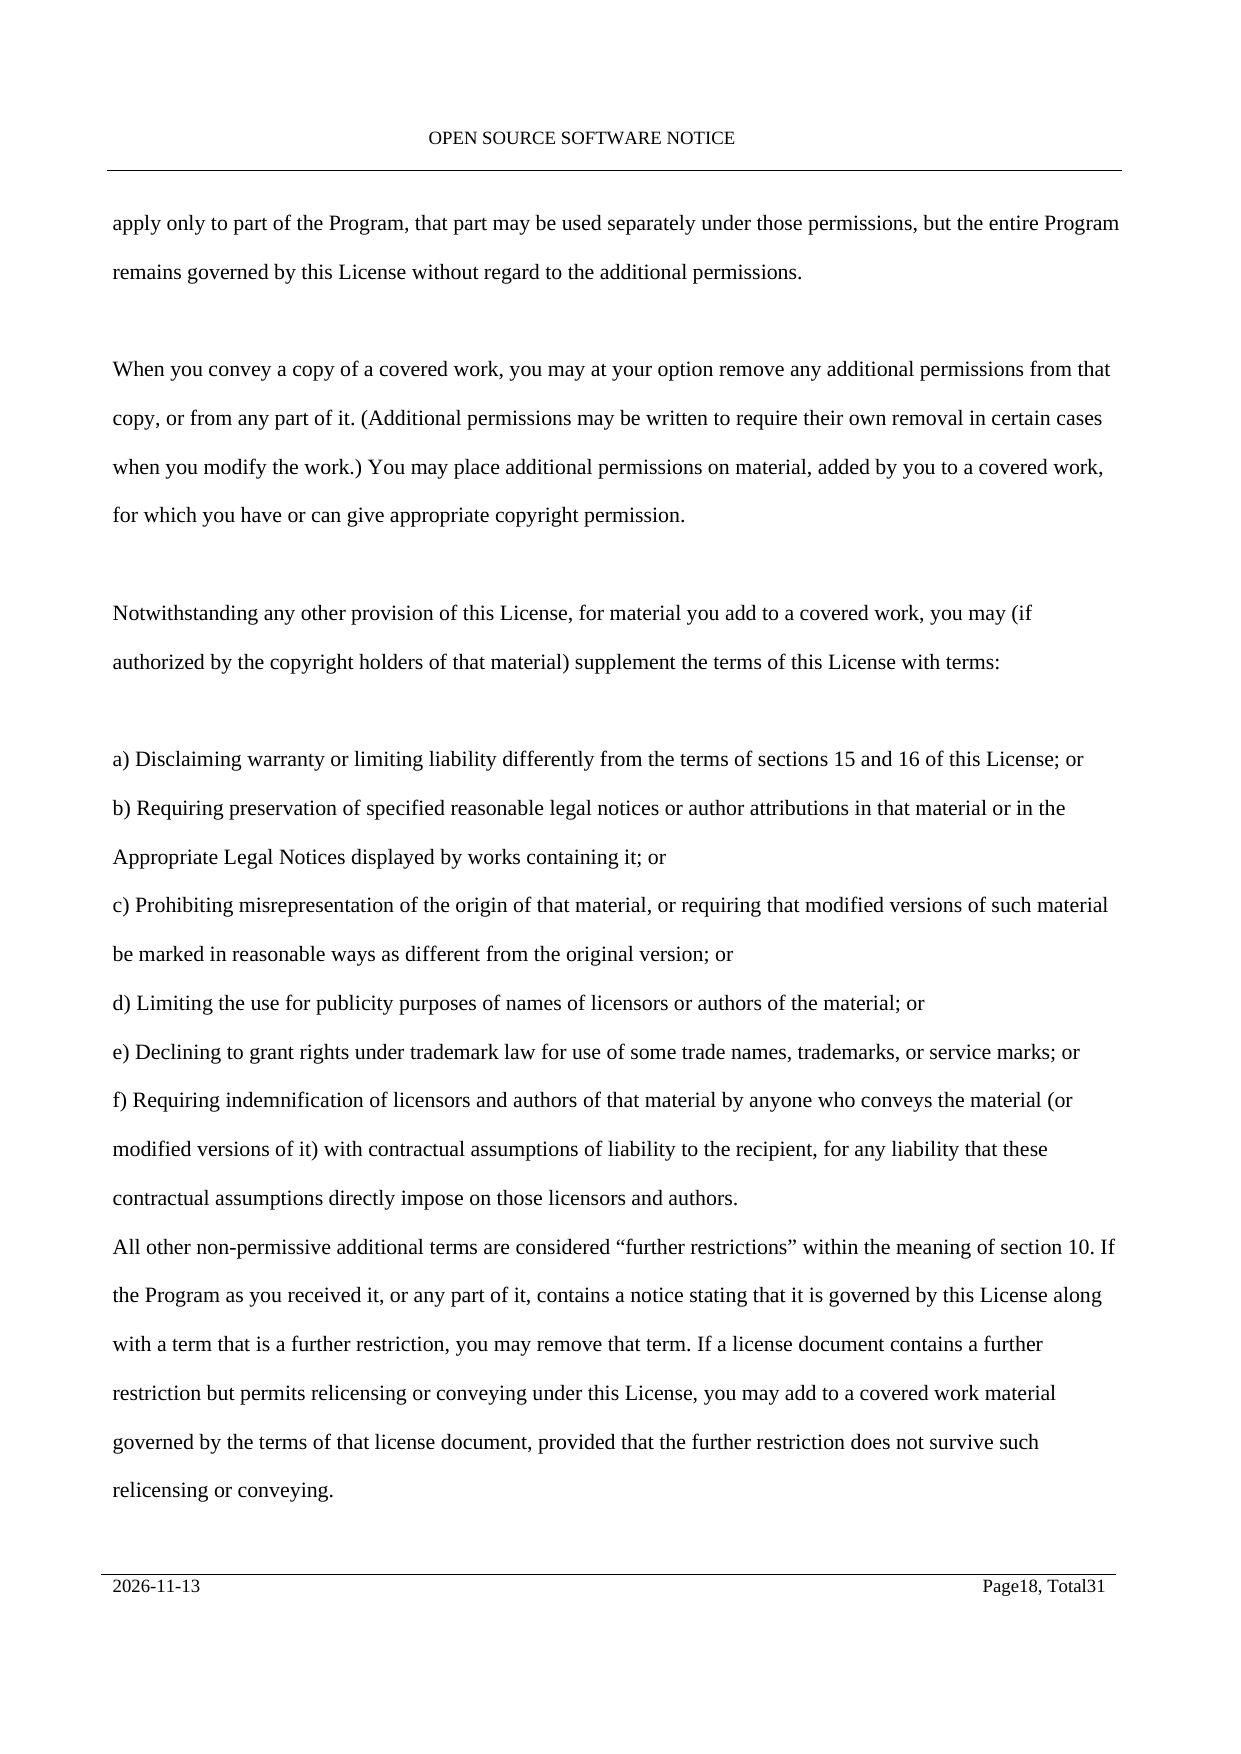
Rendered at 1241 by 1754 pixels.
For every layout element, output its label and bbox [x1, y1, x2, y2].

text [112, 206, 1128, 1506]
